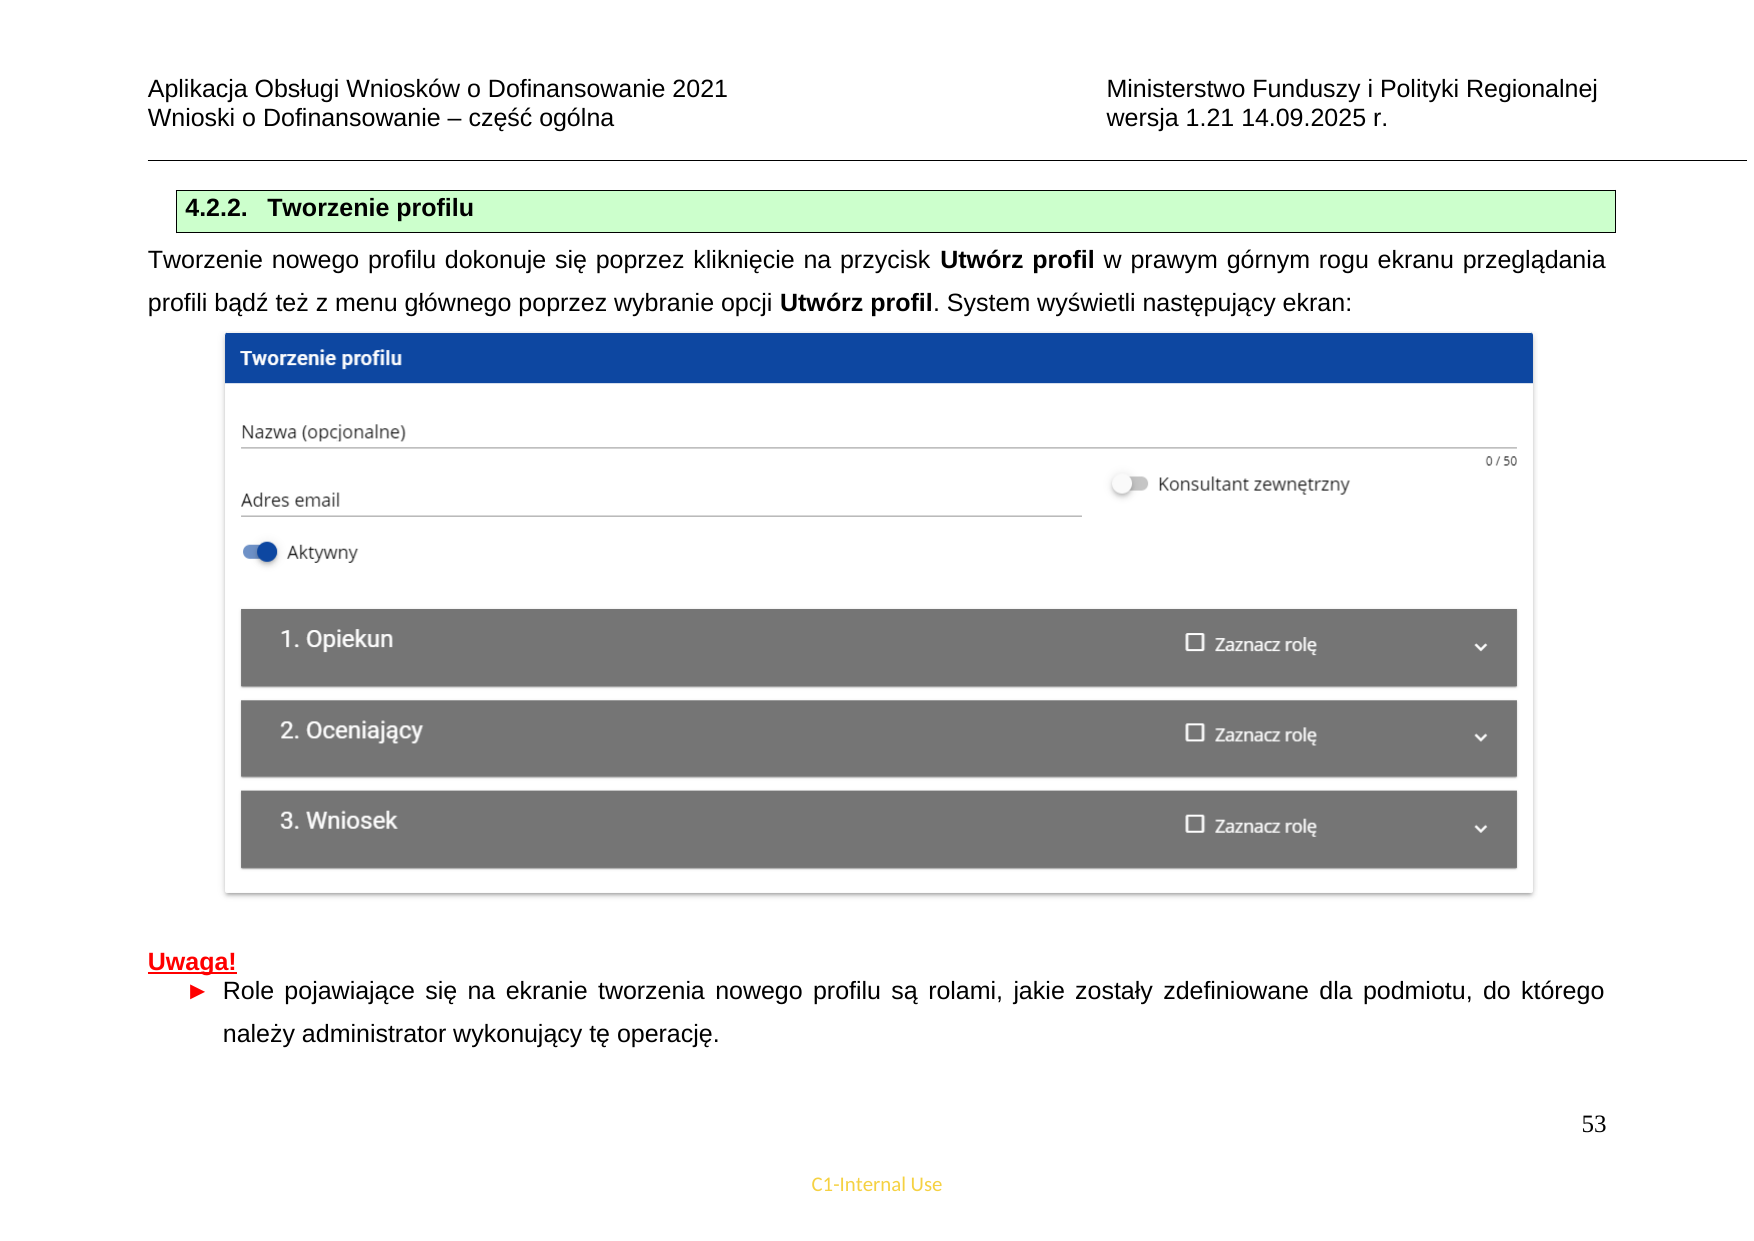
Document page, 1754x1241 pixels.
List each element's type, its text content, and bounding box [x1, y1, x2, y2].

picture [216, 331, 1538, 905]
subtitle Tworzenie profilu [177, 191, 1615, 232]
text Tworzenie nowego profilu dokonuje się poprzez kliknięcie na przycisk Utwórz profil w prawym górnym rogu ekranu przeglądania profili bądź też z menu głównego poprzez wybranie opcji Utwórz profil. System wyświetli następujący ekran: [148, 245, 1606, 317]
list Role pojawiające się na ekranie tworzenia nowego profilu są rolami, jakie zostały zdefiniowane dla podmiotu, do którego należy administrator wykonujący tę operację. [185, 976, 1606, 1048]
text Uwaga! [148, 947, 1606, 976]
